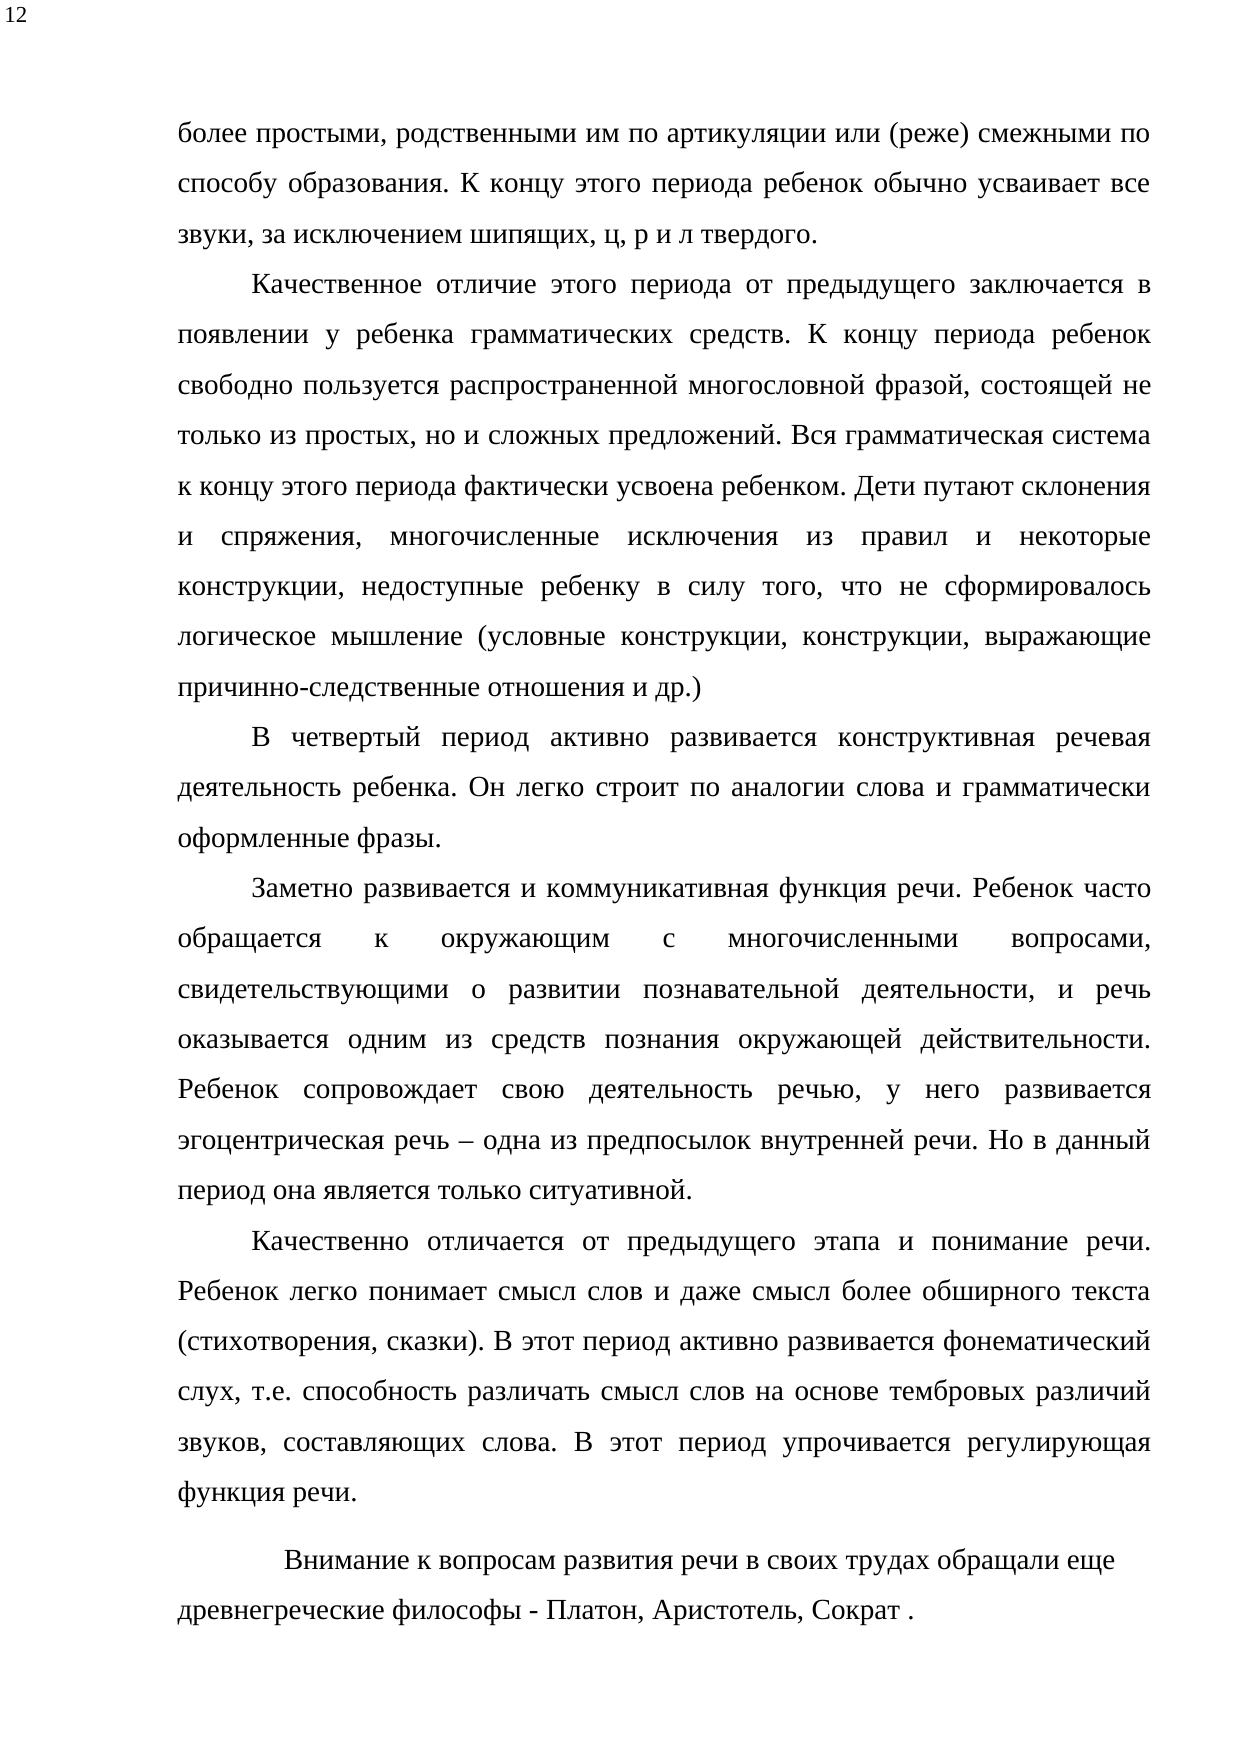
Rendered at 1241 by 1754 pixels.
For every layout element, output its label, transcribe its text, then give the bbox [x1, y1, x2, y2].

text В четвертый период активно развивается конструктивная речевая деятельность ребенка. Он легко строит по аналогии слова и грамматически оформленные фразы. [177, 719, 1152, 853]
text Качественное отличие этого периода от предыдущего заключается в появлении у ребенка грамматических средств. К концу периода ребенок свободно пользуется распространенной многословной фразой, состоящей не только из простых, но и сложных предложений. Вся грамматическая система к концу этого периода фактически усвоена ребенком. Дети путают склонения и спряжения, многочисленные исключения из правил и некоторые конструкции, недоступные ребенку в силу того, что не сформировалось логическое мышление (условные конструкции, конструкции, выражающие причинно-следственные отношения и др.) [177, 266, 1152, 702]
text Качественно отличается от предыдущего этапа и понимание речи. Ребенок легко понимает смысл слов и даже смысл более обширного текста (стихотворения, сказки). В этот период активно развивается фонематический слух, т.е. способность различать смысл слов на основе тембровых различий звуков, составляющих слова. В этот период упрочивается регулирующая функция речи. [177, 1223, 1152, 1508]
text более простыми, родственными им по артикуляции или (реже) смежными по способу образования. К концу этого периода ребенок обычно усваивает все звуки, за исключением шипящих, ц, р и л твердого. [177, 115, 1152, 249]
text Внимание к вопросам развития речи в своих трудах обращали еще древнегреческие философы - Платон, Аристотель, Сократ . [177, 1542, 1176, 1626]
text Заметно развивается и коммуникативная функция речи. Ребенок часто обращается к окружающим с многочисленными вопросами, свидетельствующими о развитии познавательной деятельности, и речь оказывается одним из средств познания окружающей действительности. Ребенок сопровождает свою деятельность речью, у него развивается эгоцентрическая речь – одна из предпосылок внутренней речи. Но в данный период она является только ситуативной. [177, 870, 1152, 1206]
